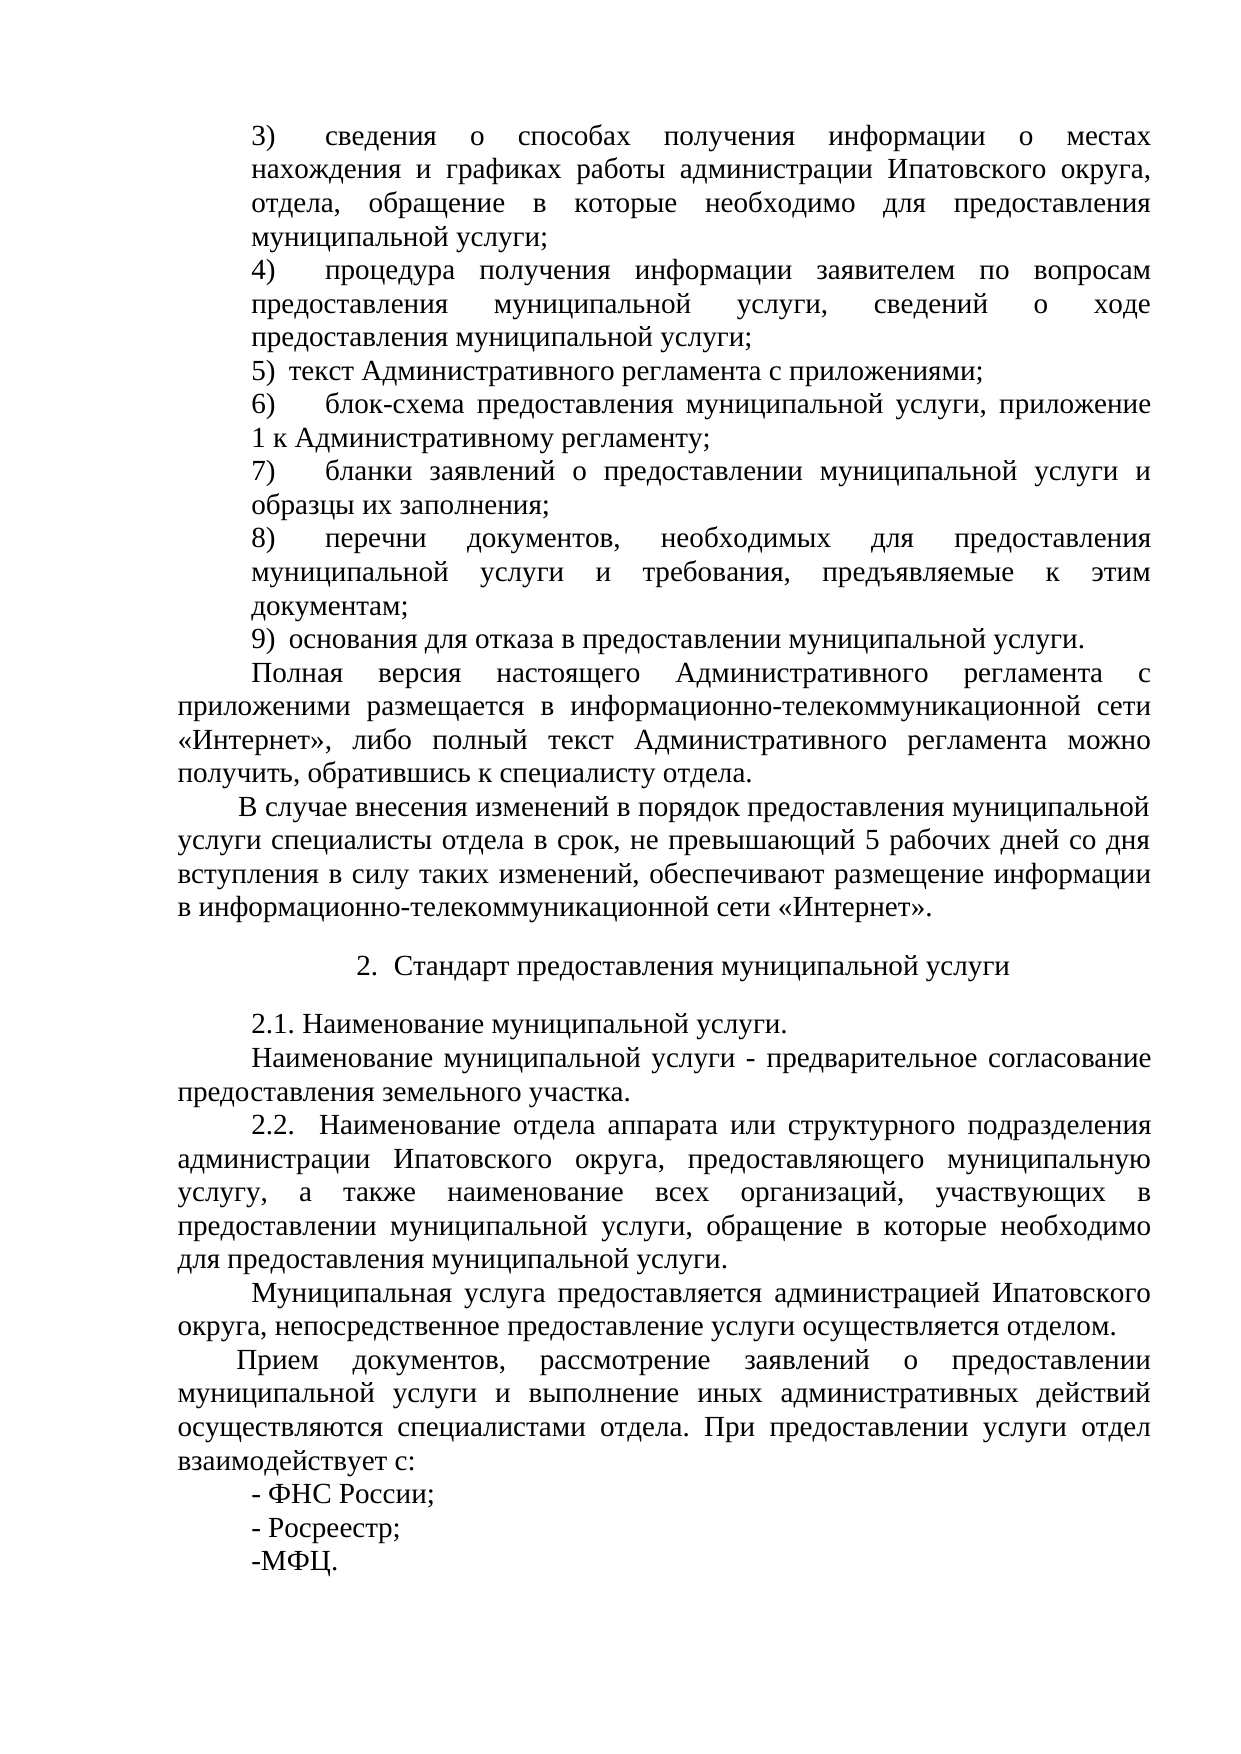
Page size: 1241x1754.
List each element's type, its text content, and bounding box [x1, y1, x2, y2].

list текст Административного регламента с приложениями; [251, 353, 1152, 386]
list процедура получения информации заявителем по вопросам предоставления муниципальной услуги, сведений о ходе предоставления муниципальной услуги; [251, 252, 1152, 353]
text 2.1. Наименование муниципальной услуги. [177, 1007, 1152, 1040]
text Наименование муниципальной услуги - предварительное согласование предоставления земельного участка. [177, 1040, 1152, 1107]
list бланки заявлений о предоставлении муниципальной услуги и образцы их заполнения; [251, 453, 1152, 521]
list основания для отказа в предоставлении муниципальной услуги. [251, 621, 1152, 655]
text Полная версия настоящего Административного регламента с приложеними размещается в информационно-телекоммуникационной сети «Интернет», либо полный текст Административного регламента можно получить, обратившись к специалисту отдела. [177, 655, 1152, 789]
text В случае внесения изменений в порядок предоставления муниципальной услуги специалисты отдела в срок, не превышающий 5 рабочих дней со дня вступления в силу таких изменений, обеспечивают размещение информации в информационно-телекоммуникационной сети «Интернет». [177, 789, 1152, 923]
list перечни документов, необходимых для предоставления муниципальной услуги и требования, предъявляемые к этим документам; [251, 521, 1152, 621]
text - Росреестр; [177, 1510, 1152, 1543]
list Стандарт предоставления муниципальной услуги [215, 948, 1152, 982]
text - ФНС России; [177, 1476, 1152, 1510]
text 2.2. Наименование отдела аппарата или структурного подразделения администрации Ипатовского округа, предоставляющего муниципальную услугу, а также наименование всех организаций, участвующих в предоставлении муниципальной услуги, обращение в которые необходимо для предоставления муниципальной услуги. [177, 1107, 1152, 1275]
text -МФЦ. [177, 1543, 1152, 1577]
text Прием документов, рассмотрение заявлений о предоставлении муниципальной услуги и выполнение иных административных действий осуществляются специалистами отдела. При предоставлении услуги отдел взаимодействует с: [177, 1342, 1152, 1476]
text Муниципальная услуга предоставляется администрацией Ипатовского округа, непосредственное предоставление услуги осуществляется отделом. [177, 1275, 1152, 1342]
list блок-схема предоставления муниципальной услуги, приложение 1 к Административному регламенту; [251, 386, 1152, 453]
list сведения о способах получения информации о местах нахождения и графиках работы администрации Ипатовского округа, отдела, обращение в которые необходимо для предоставления муниципальной услуги; [251, 118, 1152, 252]
